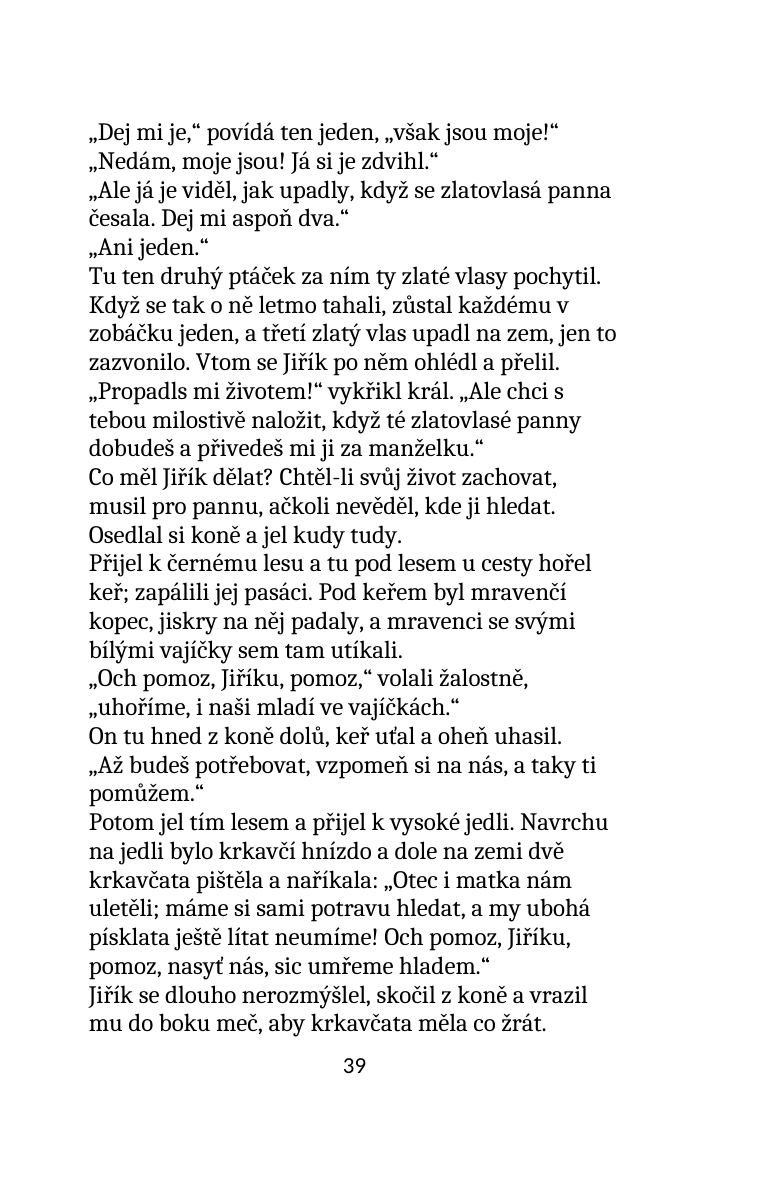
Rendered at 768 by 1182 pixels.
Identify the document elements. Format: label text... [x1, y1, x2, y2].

text Jiřík se dlouho nerozmýšlel, skočil z koně a vrazil mu do boku meč, aby krkavčata měla co žrát. [89, 981, 620, 1038]
text Potom jel tím lesem a přijel k vysoké jedli. Navrchu na jedli bylo krkavčí hnízdo a dole na zemi dvě krkavčata pištěla a naříkala: „Otec i matka nám uletěli; máme si sami potravu hledat, a my ubohá písklata ještě lítat neumíme! Och pomoz, Jiříku, pomoz, nasyť nás, sic umřeme hladem.“ [89, 808, 620, 981]
text „Až budeš potřebovat, vzpomeň si na nás, a taky ti pomůžem.“ [89, 751, 620, 808]
text Přijel k černému lesu a tu pod lesem u cesty hořel keř; zapálili jej pasáci. Pod keřem byl mravenčí kopec, jiskry na něj padaly, a mravenci se svými bílými vajíčky sem tam utíkali. [89, 549, 620, 664]
text „Dej mi je,“ povídá ten jeden, „však jsou moje!“ [89, 118, 620, 147]
text „Propadls mi životem!“ vykřikl král. „Ale chci s tebou milostivě naložit, když té zlatovlasé panny dobudeš a přivedeš mi ji za manželku.“ [89, 377, 620, 463]
text „Och pomoz, Jiříku, pomoz,“ volali žalostně, „uhoříme, i naši mladí ve vajíčkách.“ [89, 664, 620, 722]
text „Nedám, moje jsou! Já si je zdvihl.“ [89, 147, 620, 176]
text On tu hned z koně dolů, keř uťal a oheň uhasil. [89, 722, 620, 751]
text „Ale já je viděl, jak upadly, když se zlatovlasá panna česala. Dej mi aspoň dva.“ [89, 176, 620, 233]
text Co měl Jiřík dělat? Chtěl-li svůj život zachovat, musil pro pannu, ačkoli nevěděl, kde ji hledat. Osedlal si koně a jel kudy tudy. [89, 463, 620, 549]
text Tu ten druhý ptáček za ním ty zlaté vlasy pochytil. Když se tak o ně letmo tahali, zůstal každému v zobáčku jeden, a třetí zlatý vlas upadl na zem, jen to zazvonilo. Vtom se Jiřík po něm ohlédl a přelil. [89, 262, 620, 377]
text „Ani jeden.“ [89, 233, 620, 262]
